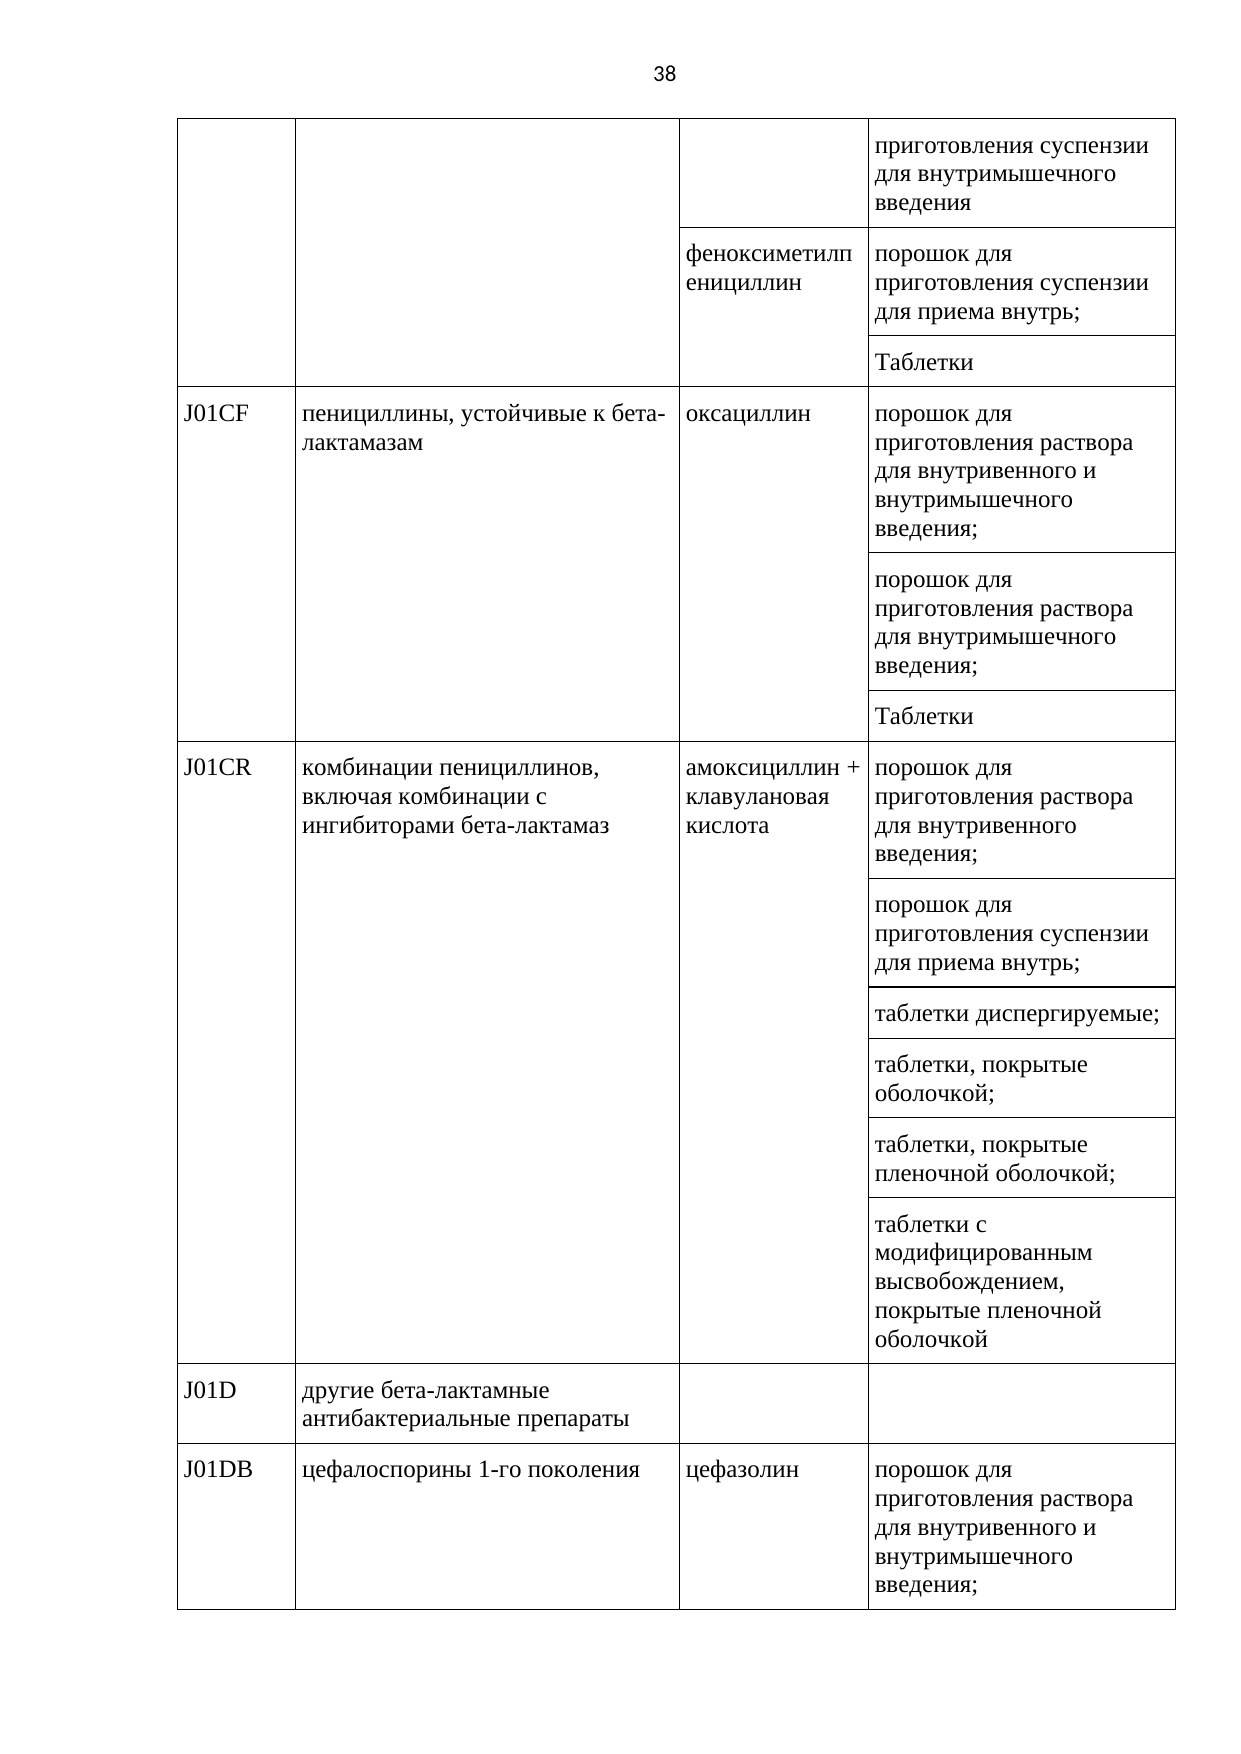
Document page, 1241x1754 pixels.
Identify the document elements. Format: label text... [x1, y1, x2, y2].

table_cell пенициллины, устойчивые к бета-лактамазам [296, 387, 679, 741]
table_cell таблетки, покрытые пленочной оболочкой; [869, 1118, 1175, 1197]
table_cell амоксициллин + клавулановая кислота [680, 742, 868, 1363]
table_cell порошок для приготовления раствора для внутривенного введения; [869, 742, 1175, 878]
table_cell Таблетки [869, 336, 1175, 386]
table_cell таблетки с модифицированным высвобождением, покрытые пленочной оболочкой [869, 1198, 1175, 1363]
table_cell таблетки диспергируемые; [869, 988, 1175, 1037]
table_cell [680, 1364, 868, 1443]
table_cell феноксиметилпенициллин [680, 228, 868, 386]
table_cell цефазолин [680, 1444, 868, 1609]
table_cell порошок для приготовления раствора для внутримышечного введения; [869, 553, 1175, 689]
table_cell порошок для приготовления раствора для внутривенного и внутримышечного введения; [869, 387, 1175, 552]
table_cell порошок для приготовления суспензии для приема внутрь; [869, 228, 1175, 335]
table_cell [869, 1364, 1175, 1443]
table_cell оксациллин [680, 387, 868, 741]
table_cell порошок для приготовления суспензии для приема внутрь; [869, 879, 1175, 986]
table_cell комбинации пенициллинов, включая комбинации с ингибиторами бета-лактамаз [296, 742, 679, 1363]
table_cell J01CR [178, 742, 295, 1363]
table_cell J01DB [178, 1444, 295, 1609]
table_cell другие бета-лактамные антибактериальные препараты [296, 1364, 679, 1443]
table_cell порошок для приготовления раствора для внутривенного и внутримышечного введения; [869, 1444, 1175, 1609]
table_cell J01D [178, 1364, 295, 1443]
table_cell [869, 119, 1175, 227]
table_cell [296, 1444, 679, 1609]
table_cell таблетки, покрытые оболочкой; [869, 1039, 1175, 1117]
table_cell Таблетки [869, 691, 1175, 741]
table_cell J01CF [178, 387, 295, 741]
